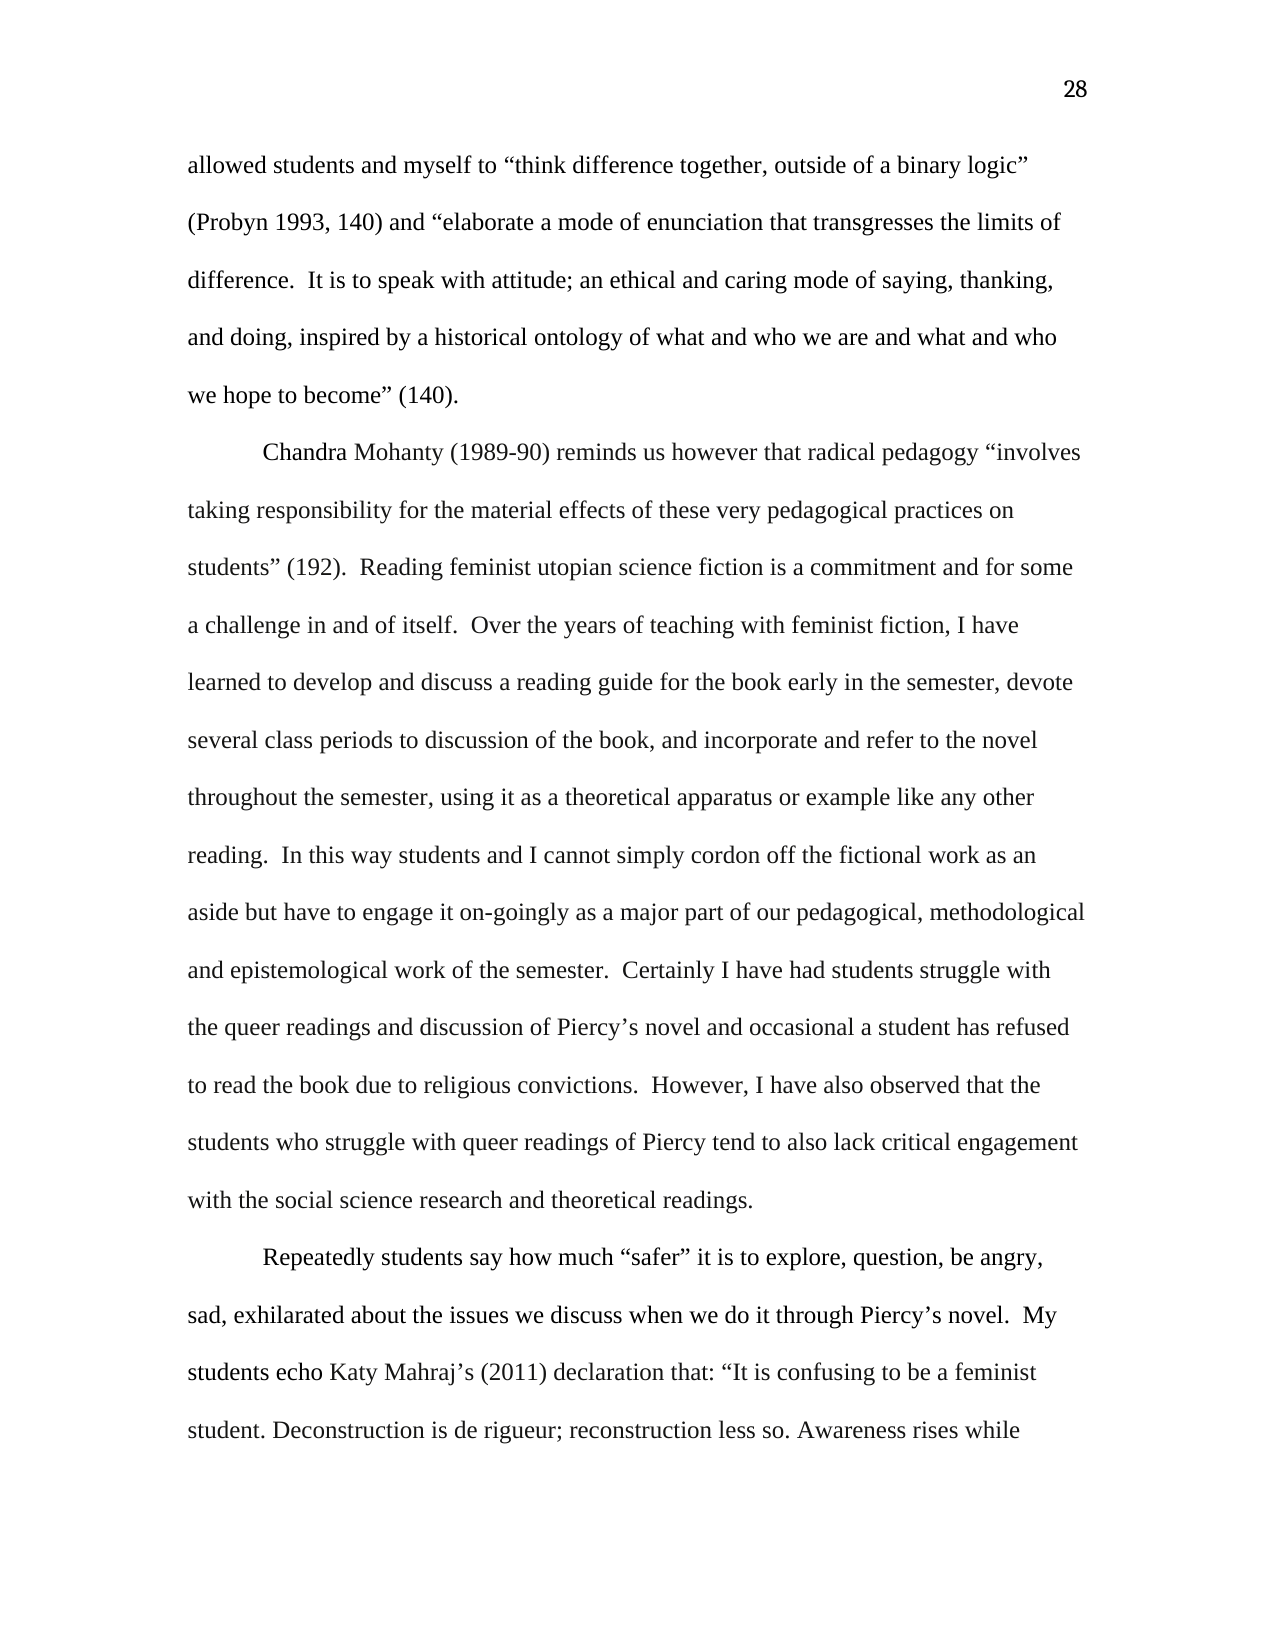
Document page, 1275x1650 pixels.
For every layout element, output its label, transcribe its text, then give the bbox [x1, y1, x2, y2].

text Chandra Mohanty (1989-90) reminds us however that radical pedagogy “involves taking responsibility for the material effects of these very pedagogical practices on students” (192). Reading feminist utopian science fiction is a commitment and for some a challenge in and of itself. Over the years of teaching with feminist fiction, I have learned to develop and discuss a reading guide for the book early in the semester, devote several class periods to discussion of the book, and incorporate and refer to the novel throughout the semester, using it as a theoretical apparatus or example like any other reading. In this way students and I cannot simply cordon off the fictional work as an aside but have to engage it on-goingly as a major part of our pedagogical, methodological and epistemological work of the semester. Certainly I have had students struggle with the queer readings and discussion of Piercy’s novel and occasional a student has refused to read the book due to religious convictions. However, I have also observed that the students who struggle with queer readings of Piercy tend to also lack critical engagement with the social science research and theoretical readings. [187, 437, 1087, 1214]
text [187, 1242, 1087, 1444]
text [187, 150, 1087, 409]
